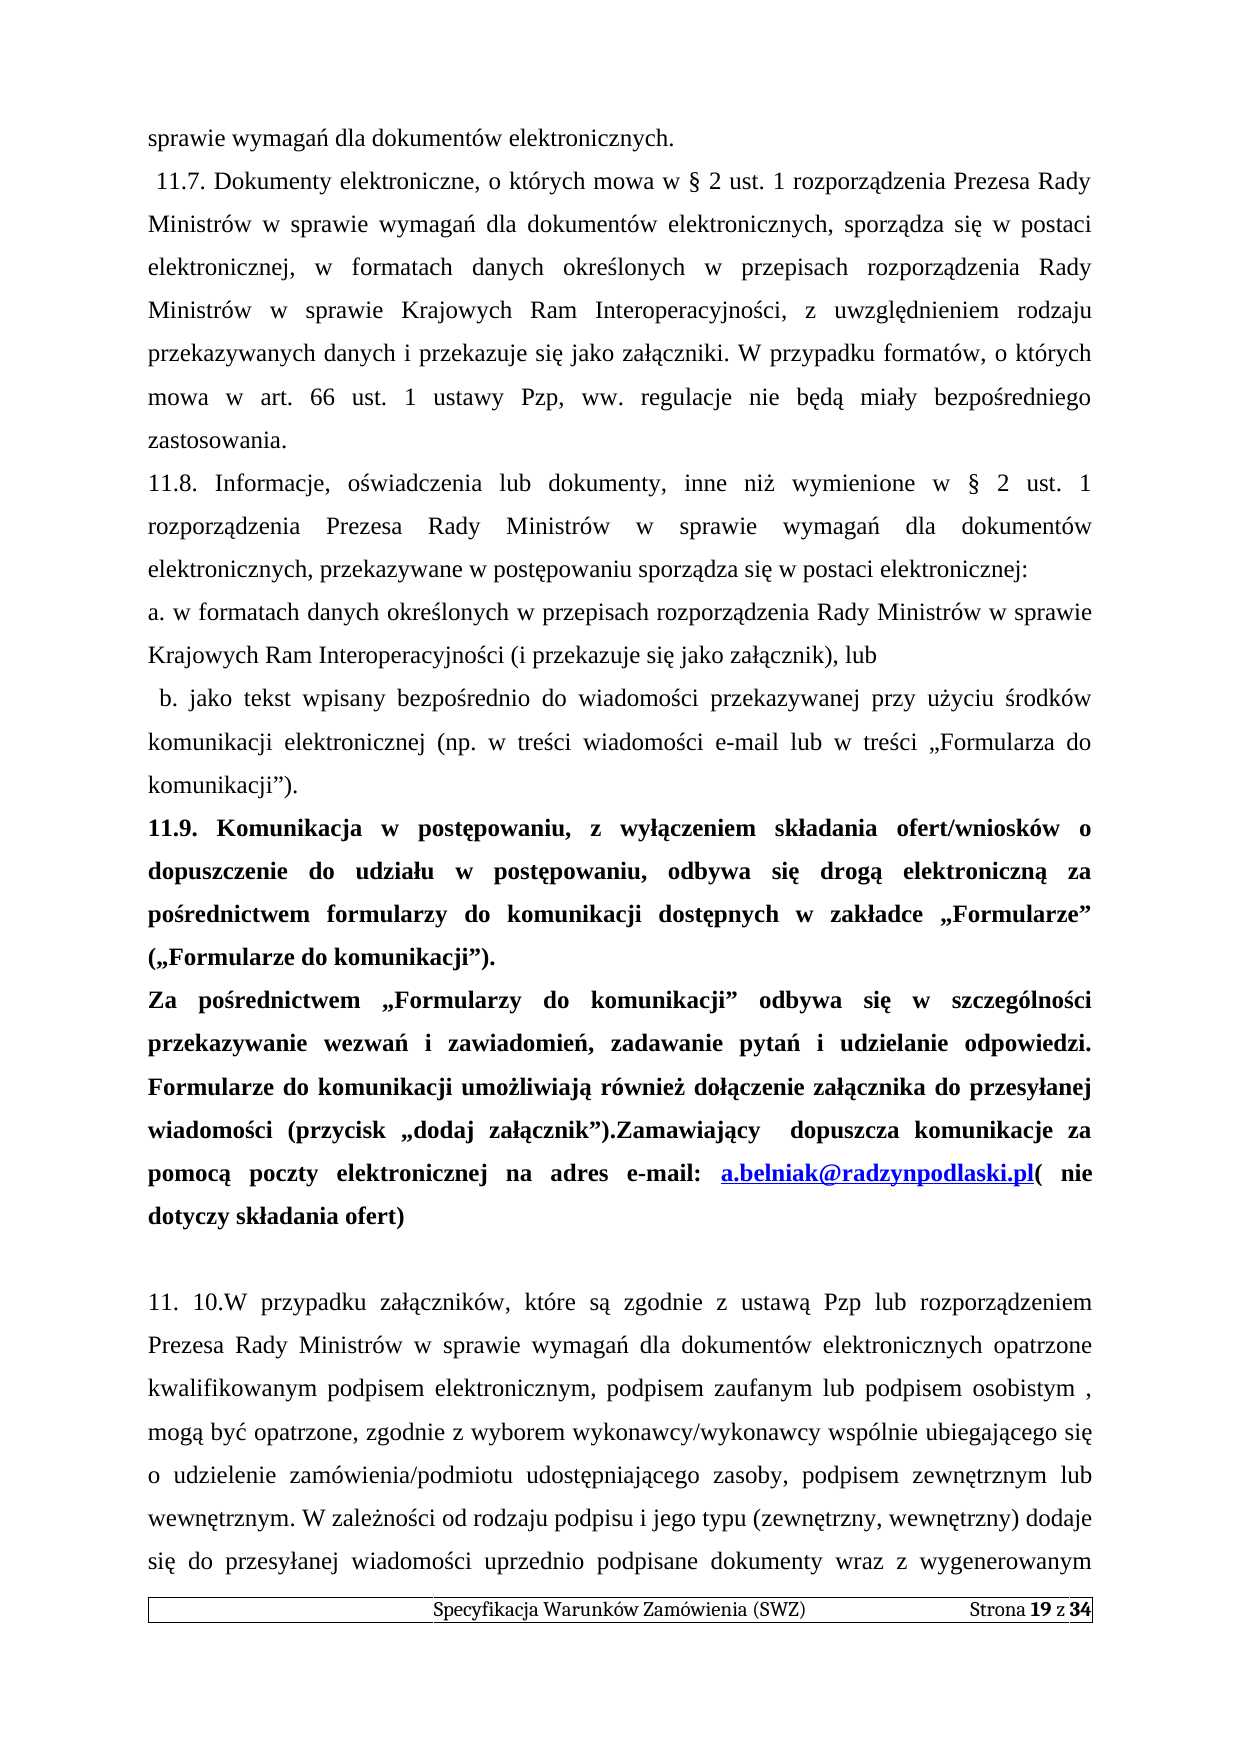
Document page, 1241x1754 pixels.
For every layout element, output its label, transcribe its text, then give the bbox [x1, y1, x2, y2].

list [148, 1287, 1093, 1575]
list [148, 123, 1093, 152]
list 11.7. Dokumenty elektroniczne, o których mowa w § 2 ust. 1 rozporządzenia Prezesa Rady Ministrów w sprawie wymagań dla dokumentów elektronicznych, sporządza się w postaci elektronicznej, w formatach danych określonych w przepisach rozporządzenia Rady Ministrów w sprawie Krajowych Ram Interoperacyjności, z uwzględnieniem rodzaju przekazywanych danych i przekazuje się jako załączniki. W przypadku formatów, o których mowa w art. 66 ust. 1 ustawy Pzp, ww. regulacje nie będą miały bezpośredniego zastosowania. [148, 166, 1093, 453]
list Za pośrednictwem „Formularzy do komunikacji” odbywa się w szczególności przekazywanie wezwań i zawiadomień, zadawanie pytań i udzielanie odpowiedzi. Formularze do komunikacji umożliwiają również dołączenie załącznika do przesyłanej wiadomości (przycisk „dodaj załącznik”).Zamawiający dopuszcza komunikacje za pomocą poczty elektronicznej na adres e-mail: a.belniak@radzynpodlaski.pl( nie dotyczy składania ofert) [148, 985, 1093, 1230]
list 11.9. Komunikacja w postępowaniu, z wyłączeniem składania ofert/wniosków o dopuszczenie do udziału w postępowaniu, odbywa się drogą elektroniczną za pośrednictwem formularzy do komunikacji dostępnych w zakładce „Formularze” („Formularze do komunikacji”). [148, 813, 1093, 971]
list a. w formatach danych określonych w przepisach rozporządzenia Rady Ministrów w sprawie Krajowych Ram Interoperacyjności (i przekazuje się jako załącznik), lub [148, 597, 1093, 669]
list 11.8. Informacje, oświadczenia lub dokumenty, inne niż wymienione w § 2 ust. 1 rozporządzenia Prezesa Rady Ministrów w sprawie wymagań dla dokumentów elektronicznych, przekazywane w postępowaniu sporządza się w postaci elektronicznej: [148, 468, 1093, 583]
list b. jako tekst wpisany bezpośrednio do wiadomości przekazywanej przy użyciu środków komunikacji elektronicznej (np. w treści wiadomości e-mail lub w treści „Formularza do komunikacji”). [148, 683, 1093, 798]
